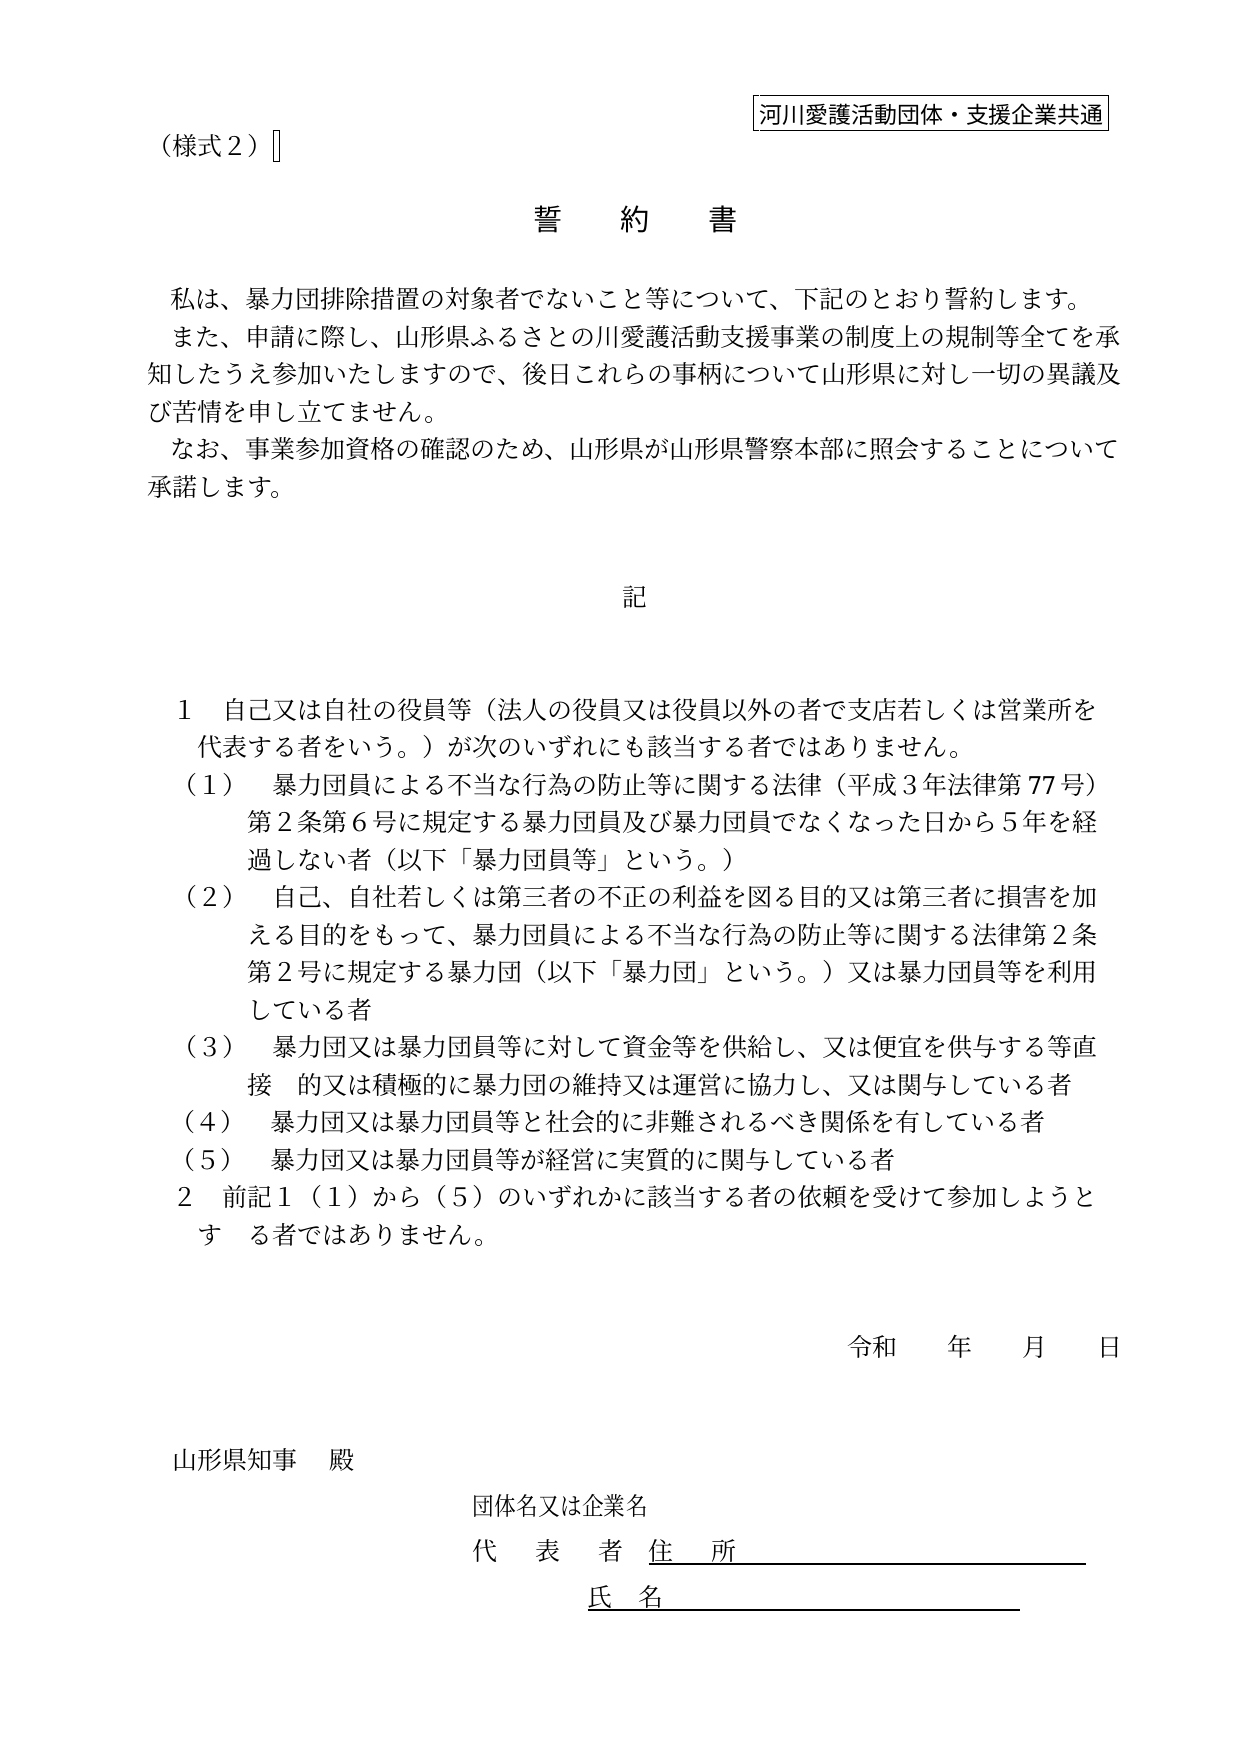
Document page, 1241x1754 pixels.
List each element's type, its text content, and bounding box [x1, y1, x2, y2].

text （様式２） [148, 126, 1122, 162]
text （３） 暴力団又は暴力団員等に対して資金等を供給し、又は便宜を供与する等直接 的又は積極的に暴力団の維持又は運営に協力し、又は関与している者 [173, 1026, 1122, 1101]
text 団体名又は企業名 [148, 1476, 1122, 1522]
text ２ 前記１（１）から（５）のいずれかに該当する者の依頼を受けて参加しようとす る者ではありません。 [173, 1176, 1122, 1251]
text 記 [148, 576, 1122, 614]
text 誓 約 書 [148, 196, 1122, 239]
text 私は、暴力団排除措置の対象者でないこと等について、下記のとおり誓約します。 [148, 278, 1122, 316]
text 令和 年 月 日 [148, 1326, 1122, 1364]
text 山形県知事 殿 [148, 1439, 1122, 1476]
text 代 表 者 住 所 [148, 1522, 1122, 1568]
text （４） 暴力団又は暴力団員等と社会的に非難されるべき関係を有している者 [148, 1101, 1122, 1139]
text なお、事業参加資格の確認のため、山形県が山形県警察本部に照会することについて承諾します。 [148, 428, 1122, 503]
text また、申請に際し、山形県ふるさとの川愛護活動支援事業の制度上の規制等全てを承知したうえ参加いたしますので、後日これらの事柄について山形県に対し一切の異議及び苦情を申し立てません。 [148, 316, 1122, 428]
text 氏 名 [148, 1568, 1122, 1614]
text （１） 暴力団員による不当な行為の防止等に関する法律（平成３年法律第77号）第２条第６号に規定する暴力団員及び暴力団員でなくなった日から５年を経過しない者（以下「暴力団員等」という。） [173, 764, 1122, 876]
text １ 自己又は自社の役員等（法人の役員又は役員以外の者で支店若しくは営業所を代表する者をいう。）が次のいずれにも該当する者ではありません。 [173, 689, 1122, 764]
text （２） 自己、自社若しくは第三者の不正の利益を図る目的又は第三者に損害を加える目的をもって、暴力団員による不当な行為の防止等に関する法律第２条第２号に規定する暴力団（以下「暴力団」という。）又は暴力団員等を利用している者 [173, 876, 1122, 1026]
text （５） 暴力団又は暴力団員等が経営に実質的に関与している者 [148, 1139, 1122, 1176]
